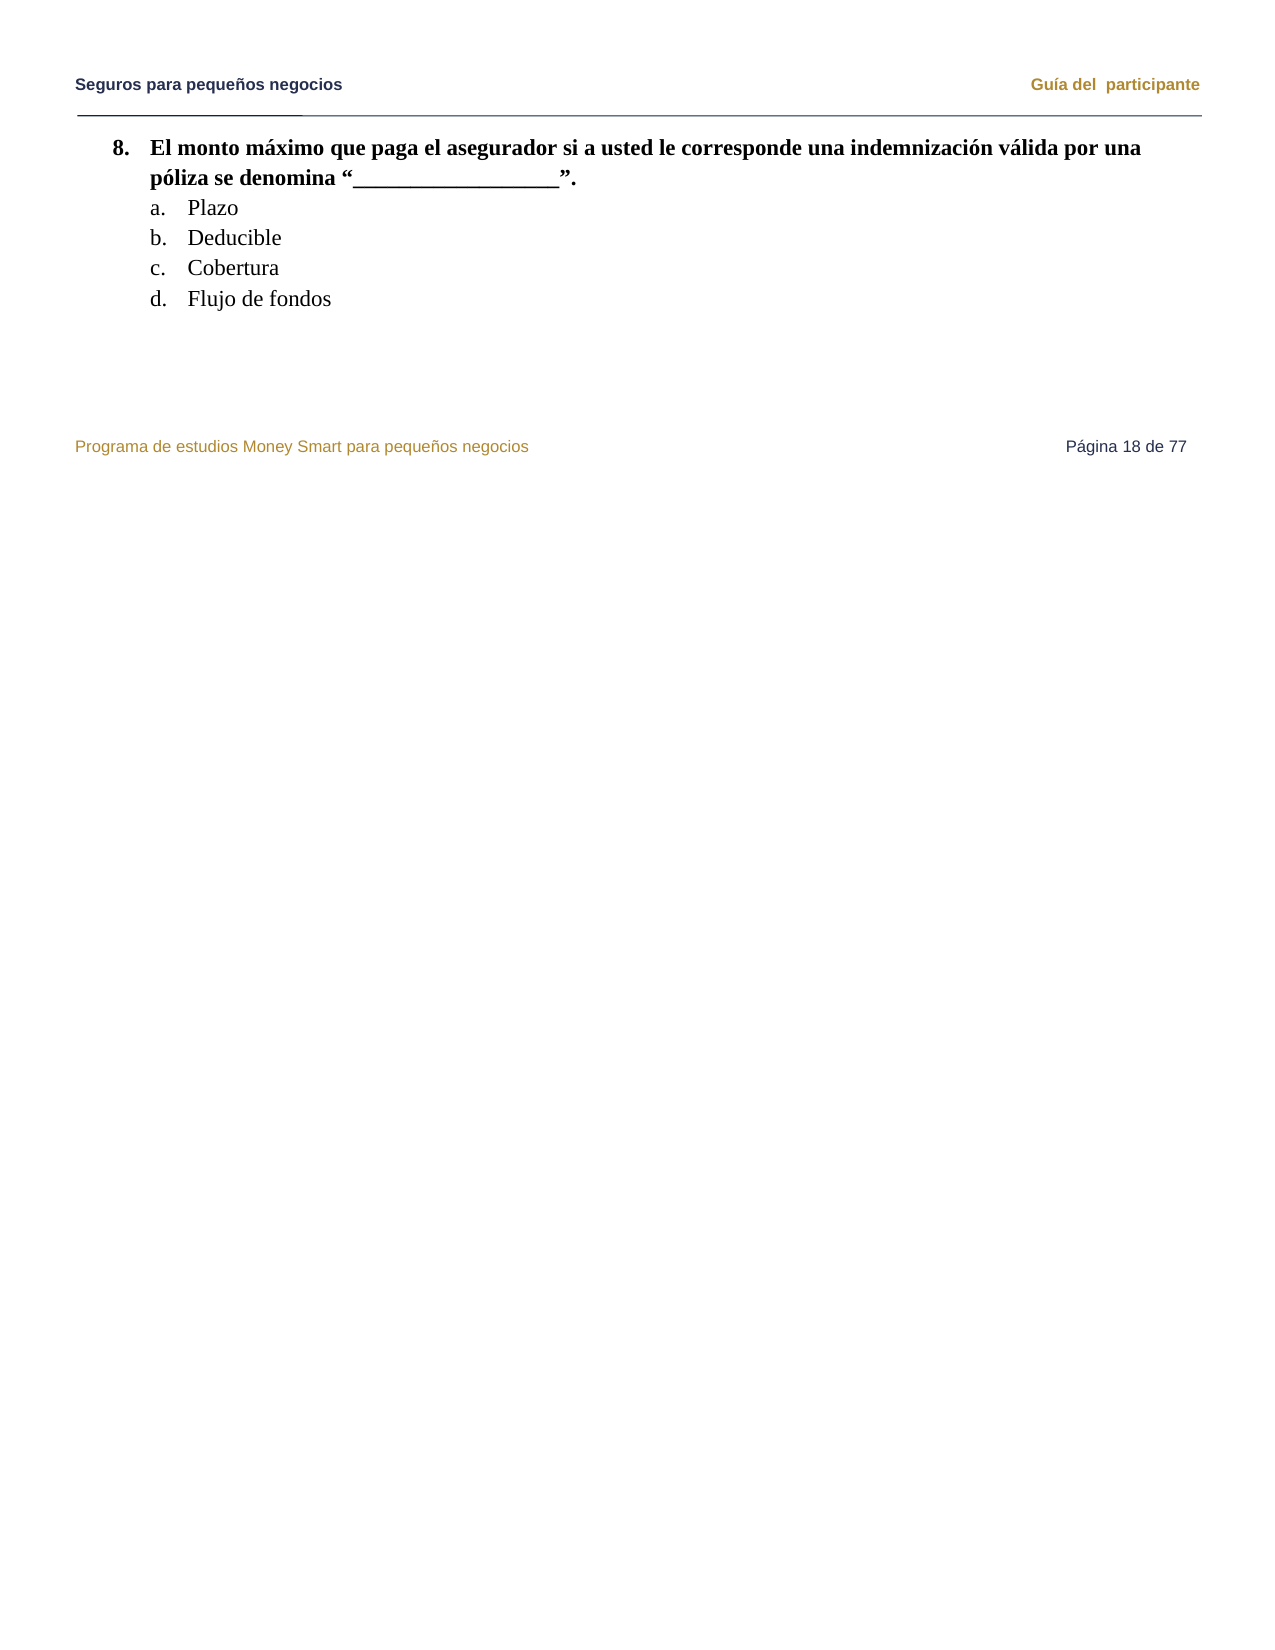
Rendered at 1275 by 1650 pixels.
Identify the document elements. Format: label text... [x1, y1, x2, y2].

picture [75, 0, 1202, 267]
list Cobertura [150, 254, 1200, 281]
list Flujo de fondos [150, 285, 1200, 311]
list Plazo [150, 194, 1200, 220]
list El monto máximo que paga el asegurador si a usted le corresponde una indemnización válida por una póliza se denomina “__________________”. [112, 134, 1200, 190]
list Deducible [150, 224, 1200, 251]
